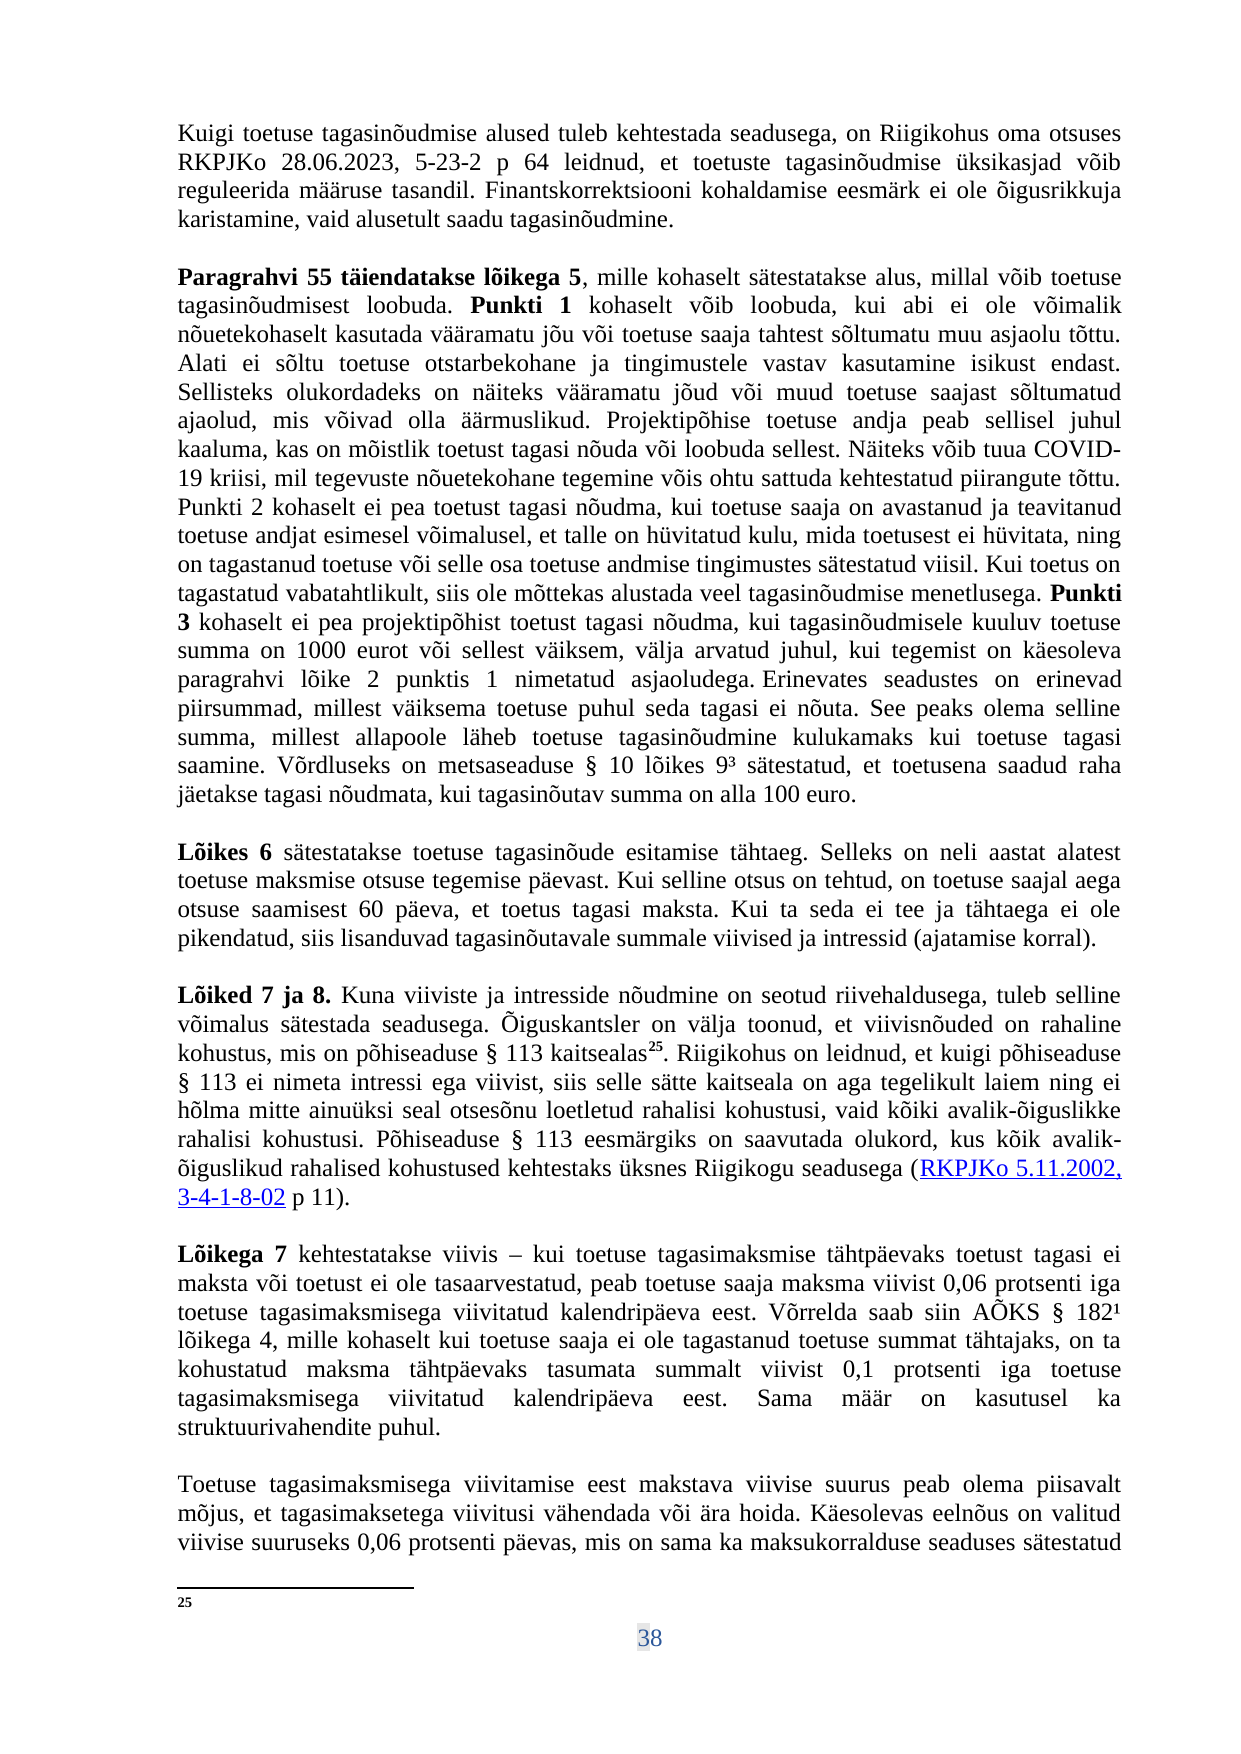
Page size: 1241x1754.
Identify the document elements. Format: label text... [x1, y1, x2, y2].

text Lõiked 7 ja 8. Kuna viiviste ja intresside nõudmine on seotud riivehaldusega, tuleb selline võimalus sätestada seadusega. Õiguskantsler on välja toonud, et viivisnõuded on rahaline kohustus, mis on põhiseaduse § 113 kaitsealas. Riigikohus on leidnud, et kuigi põhiseaduse § 113 ei nimeta intressi ega viivist, siis selle sätte kaitseala on aga tegelikult laiem ning ei hõlma mitte ainuüksi seal otsesõnu loetletud rahalisi kohustusi, vaid kõiki avalik-õiguslikke rahalisi kohustusi. Põhiseaduse § 113 eesmärgiks on saavutada olukord, kus kõik avalik-õiguslikud rahalised kohustused kehtestaks üksnes Riigikogu seadusega (RKPJKo 5.11.2002, 3-4-1-8-02 p 11). [177, 981, 1122, 1211]
text Lõikega 7 kehtestatakse viivis – kui toetuse tagasimaksmise tähtpäevaks toetust tagasi ei maksta või toetust ei ole tasaarvestatud, peab toetuse saaja maksma viivist 0,06 protsenti iga toetuse tagasimaksmisega viivitatud kalendripäeva eest. Võrrelda saab siin AÕKS § 182¹ lõikega 4, mille kohaselt kui toetuse saaja ei ole tagastanud toetuse summat tähtajaks, on ta kohustatud maksma tähtpäevaks tasumata summalt viivist 0,1 protsenti iga toetuse tagasimaksmisega viivitatud kalendripäeva eest. Sama määr on kasutusel ka struktuurivahendite puhul. [177, 1239, 1122, 1441]
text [177, 1469, 1122, 1556]
text Kuigi toetuse tagasinõudmise alused tuleb kehtestada seadusega, on Riigikohus oma otsuses RKPJKo 28.06.2023, 5-23-2 p 64 leidnud, et toetuste tagasinõudmise üksikasjad võib reguleerida määruse tasandil. Finantskorrektsiooni kohaldamise eesmärk ei ole õigusrikkuja karistamine, vaid alusetult saadu tagasinõudmine. [177, 118, 1122, 233]
text Lõikes 6 sätestatakse toetuse tagasinõude esitamise tähtaeg. Selleks on neli aastat alatest toetuse maksmise otsuse tegemise päevast. Kui selline otsus on tehtud, on toetuse saajal aega otsuse saamisest 60 päeva, et toetus tagasi maksta. Kui ta seda ei tee ja tähtaega ei ole pikendatud, siis lisanduvad tagasinõutavale summale viivised ja intressid (ajatamise korral). [177, 837, 1122, 952]
text Paragrahvi 55 täiendatakse lõikega 5, mille kohaselt sätestatakse alus, millal võib toetuse tagasinõudmisest loobuda. Punkti 1 kohaselt võib loobuda, kui abi ei ole võimalik nõuetekohaselt kasutada vääramatu jõu või toetuse saaja tahtest sõltumatu muu asjaolu tõttu. Alati ei sõltu toetuse otstarbekohane ja tingimustele vastav kasutamine isikust endast. Sellisteks olukordadeks on näiteks vääramatu jõud või muud toetuse saajast sõltumatud ajaolud, mis võivad olla äärmuslikud. Projektipõhise toetuse andja peab sellisel juhul kaaluma, kas on mõistlik toetust tagasi nõuda või loobuda sellest. Näiteks võib tuua COVID-19 kriisi, mil tegevuste nõuetekohane tegemine võis ohtu sattuda kehtestatud piirangute tõttu. Punkti 2 kohaselt ei pea toetust tagasi nõudma, kui toetuse saaja on avastanud ja teavitanud toetuse andjat esimesel võimalusel, et talle on hüvitatud kulu, mida toetusest ei hüvitata, ning on tagastanud toetuse või selle osa toetuse andmise tingimustes sätestatud viisil. Kui toetus on tagastatud vabatahtlikult, siis ole mõttekas alustada veel tagasinõudmise menetlusega. Punkti 3 kohaselt ei pea projektipõhist toetust tagasi nõudma, kui tagasinõudmisele kuuluv toetuse summa on 1000 eurot või sellest väiksem, välja arvatud juhul, kui tegemist on käesoleva paragrahvi lõike 2 punktis 1 nimetatud asjaoludega. Erinevates seadustes on erinevad piirsummad, millest väiksema toetuse puhul seda tagasi ei nõuta. See peaks olema selline summa, millest allapoole läheb toetuse tagasinõudmine kulukamaks kui toetuse tagasi saamine. Võrdluseks on metsaseaduse § 10 lõikes 9³ sätestatud, et toetusena saadud raha jäetakse tagasi nõudmata, kui tagasinõutav summa on alla 100 euro. [177, 262, 1122, 808]
